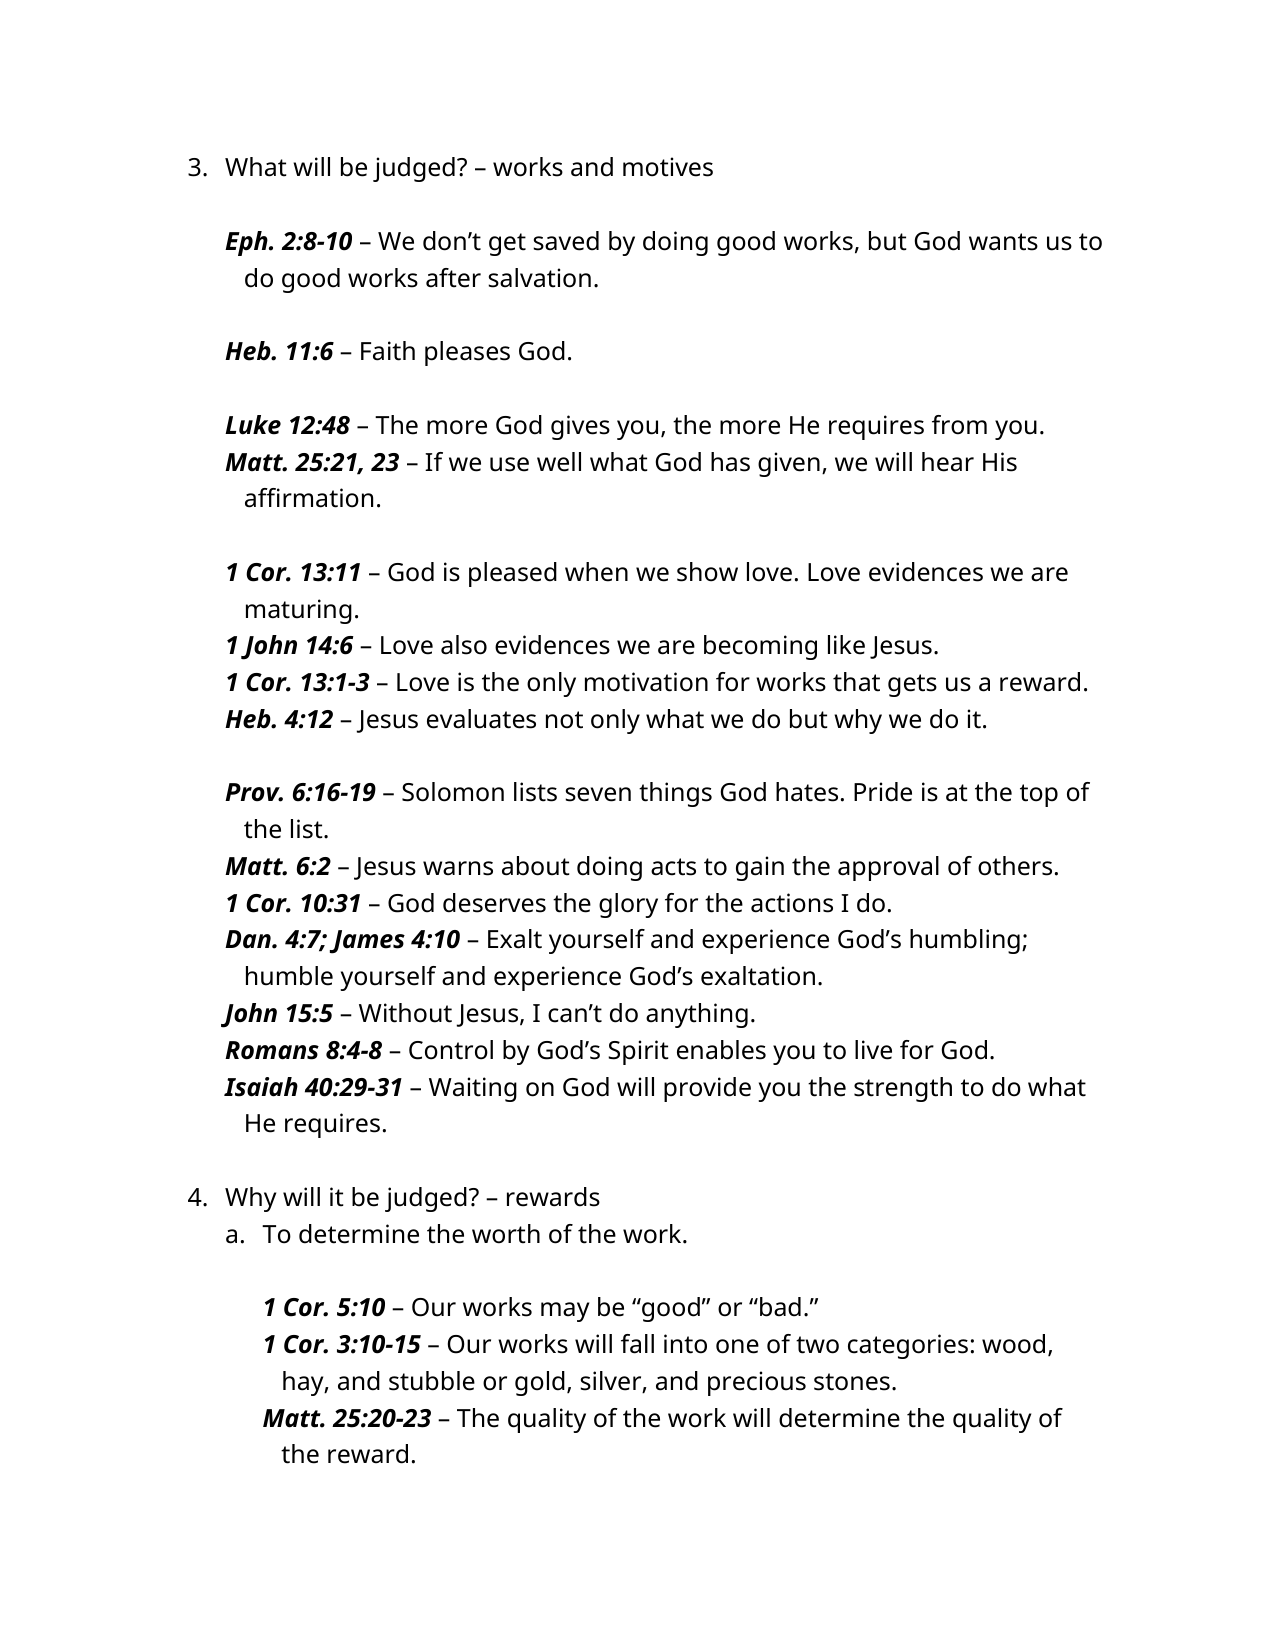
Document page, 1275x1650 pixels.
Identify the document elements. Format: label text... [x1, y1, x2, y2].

text Luke 12:48 – The more God gives you, the more He requires from you. [225, 407, 1125, 441]
text Matt. 25:20-23 – The quality of the work will determine the quality of the reward. [262, 1400, 1087, 1471]
text John 15:5 – Without Jesus, I can’t do anything. [225, 996, 1125, 1030]
text Heb. 11:6 – Faith pleases God. [225, 334, 1125, 368]
text Isaiah 40:29-31 – Waiting on God will provide you the strength to do what He requires. [225, 1069, 1125, 1140]
text Matt. 6:2 – Jesus warns about doing acts to gain the approval of others. [225, 849, 1125, 883]
text 1 Cor. 13:1-3 – Love is the only motivation for works that gets us a reward. [225, 665, 1125, 699]
text Matt. 25:21, 23 – If we use well what God has given, we will hear His affirmation. [225, 444, 1125, 515]
text 1 Cor. 13:11 – God is pleased when we show love. Love evidences we are maturing. [225, 554, 1125, 625]
text 1 Cor. 10:31 – God deserves the glory for the actions I do. [225, 885, 1125, 919]
list Why will it be judged? – rewards [187, 1179, 1125, 1214]
text Heb. 4:12 – Jesus evaluates not only what we do but why we do it. [225, 702, 1125, 736]
text Prov. 6:16-19 – Solomon lists seven things God hates. Pride is at the top of the list. [225, 775, 1125, 846]
list To determine the worth of the work. [225, 1216, 1125, 1250]
text 1 Cor. 3:10-15 – Our works will fall into one of two categories: wood, hay, and stubble or gold, silver, and precious stones. [262, 1327, 1087, 1397]
text 1 Cor. 5:10 – Our works may be “good” or “bad.” [262, 1290, 1087, 1324]
text Dan. 4:7; James 4:10 – Exalt yourself and experience God’s humbling; humble yourself and experience God’s exaltation. [225, 922, 1125, 993]
list What will be judged? – works and motives [187, 150, 1125, 184]
text 1 John 14:6 – Love also evidences we are becoming like Jesus. [225, 628, 1125, 662]
text Romans 8:4-8 – Control by God’s Spirit enables you to live for God. [225, 1032, 1125, 1067]
text Eph. 2:8-10 – We don’t get saved by doing good works, but God wants us to do good works after salvation. [225, 223, 1125, 294]
